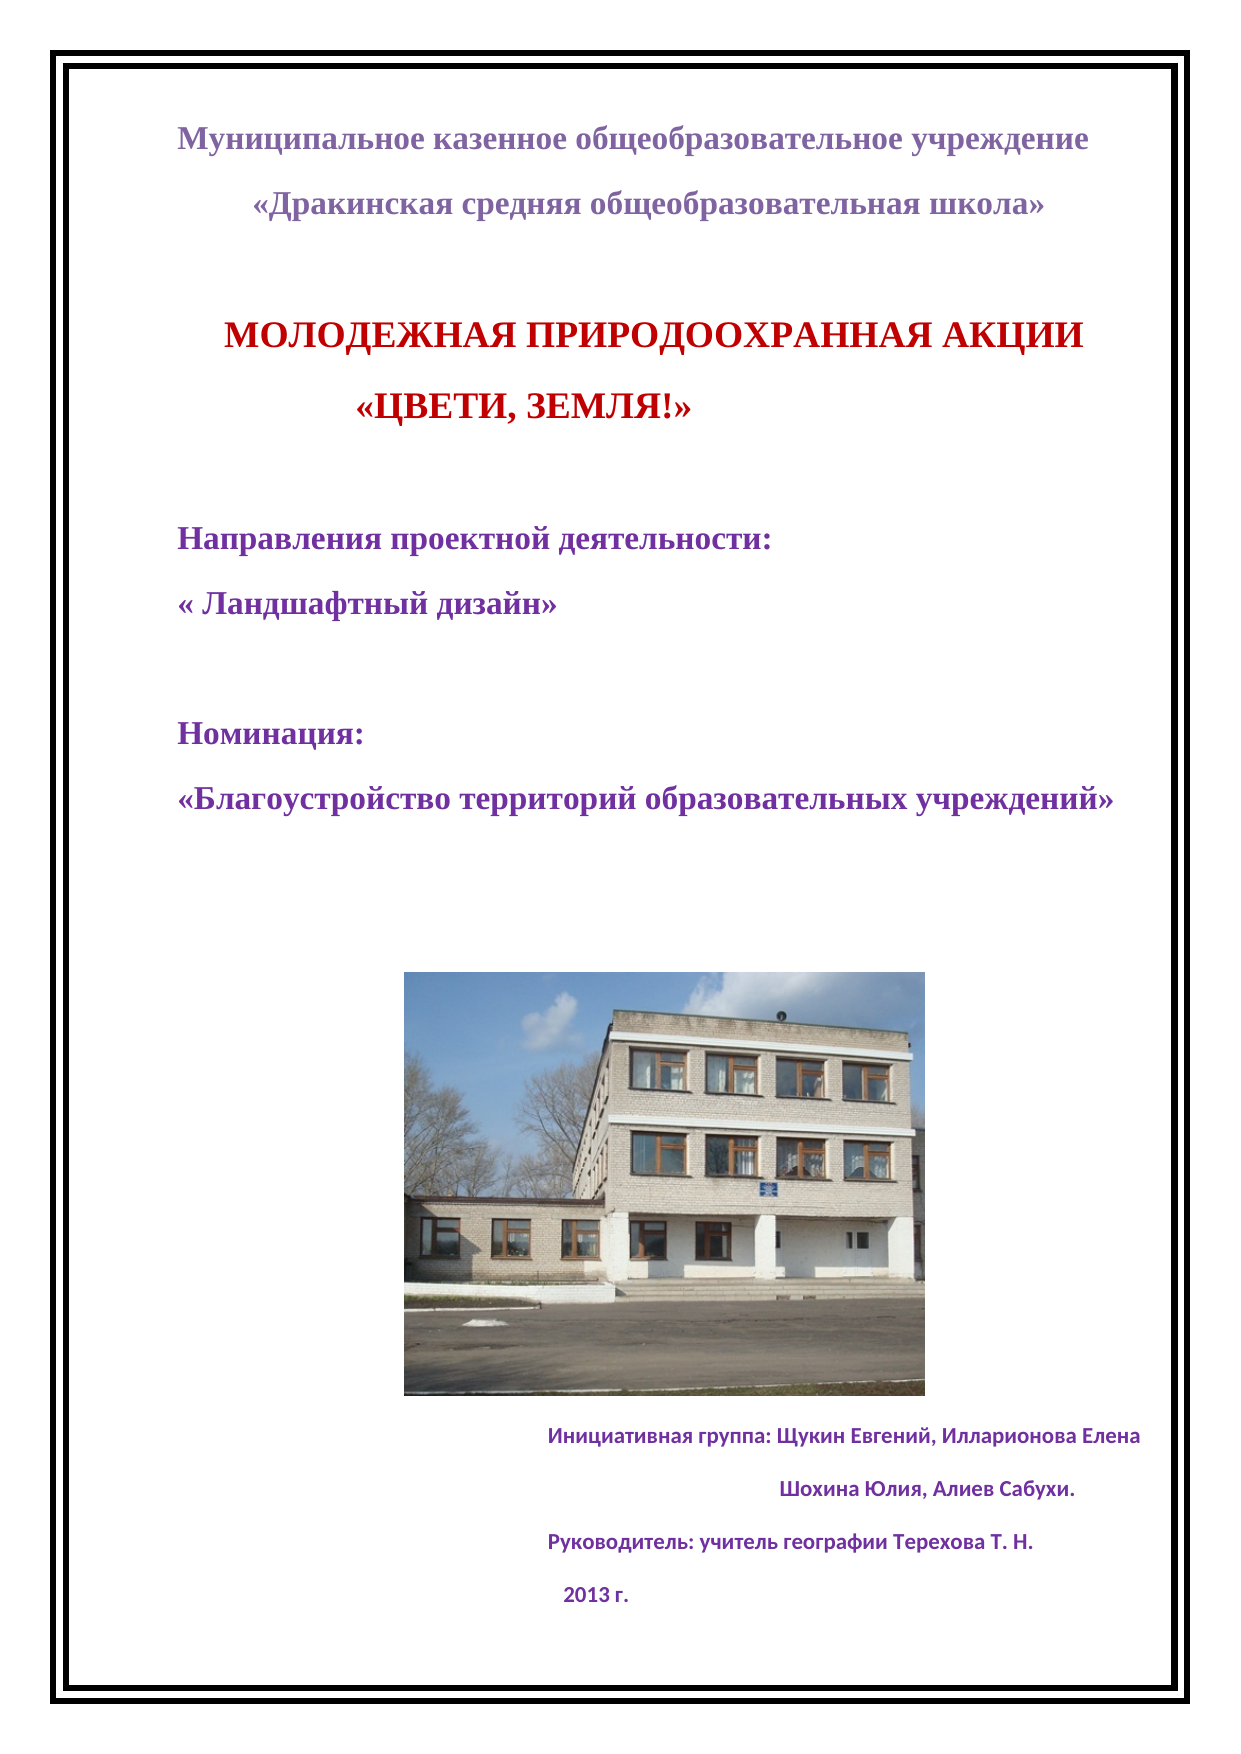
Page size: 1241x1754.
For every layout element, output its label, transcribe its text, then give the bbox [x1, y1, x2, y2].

text Номинация: [177, 713, 1152, 751]
text «Цвети, Земля!» [177, 383, 1152, 426]
text Руководитель: учитель географии Терехова Т. Н. [177, 1527, 1152, 1555]
text «Благоустройство территорий образовательных учреждений» [177, 778, 1152, 816]
picture [404, 972, 925, 1396]
text Шохина Юлия, Алиев Сабухи. [177, 1474, 1152, 1502]
text Инициативная группа: Щукин Евгений, Илларионова Елена [177, 1421, 1152, 1449]
text Направления проектной деятельности: [177, 518, 1152, 557]
text « Ландшафтный дизайн» [177, 583, 1152, 622]
text Молодежная природоохранная акции [177, 313, 1152, 356]
text 2013 г. [177, 1580, 1152, 1608]
text «Дракинская средняя общеобразовательная школа» [177, 183, 1152, 221]
text Муниципальное казенное общеобразовательное учреждение [177, 118, 1152, 156]
